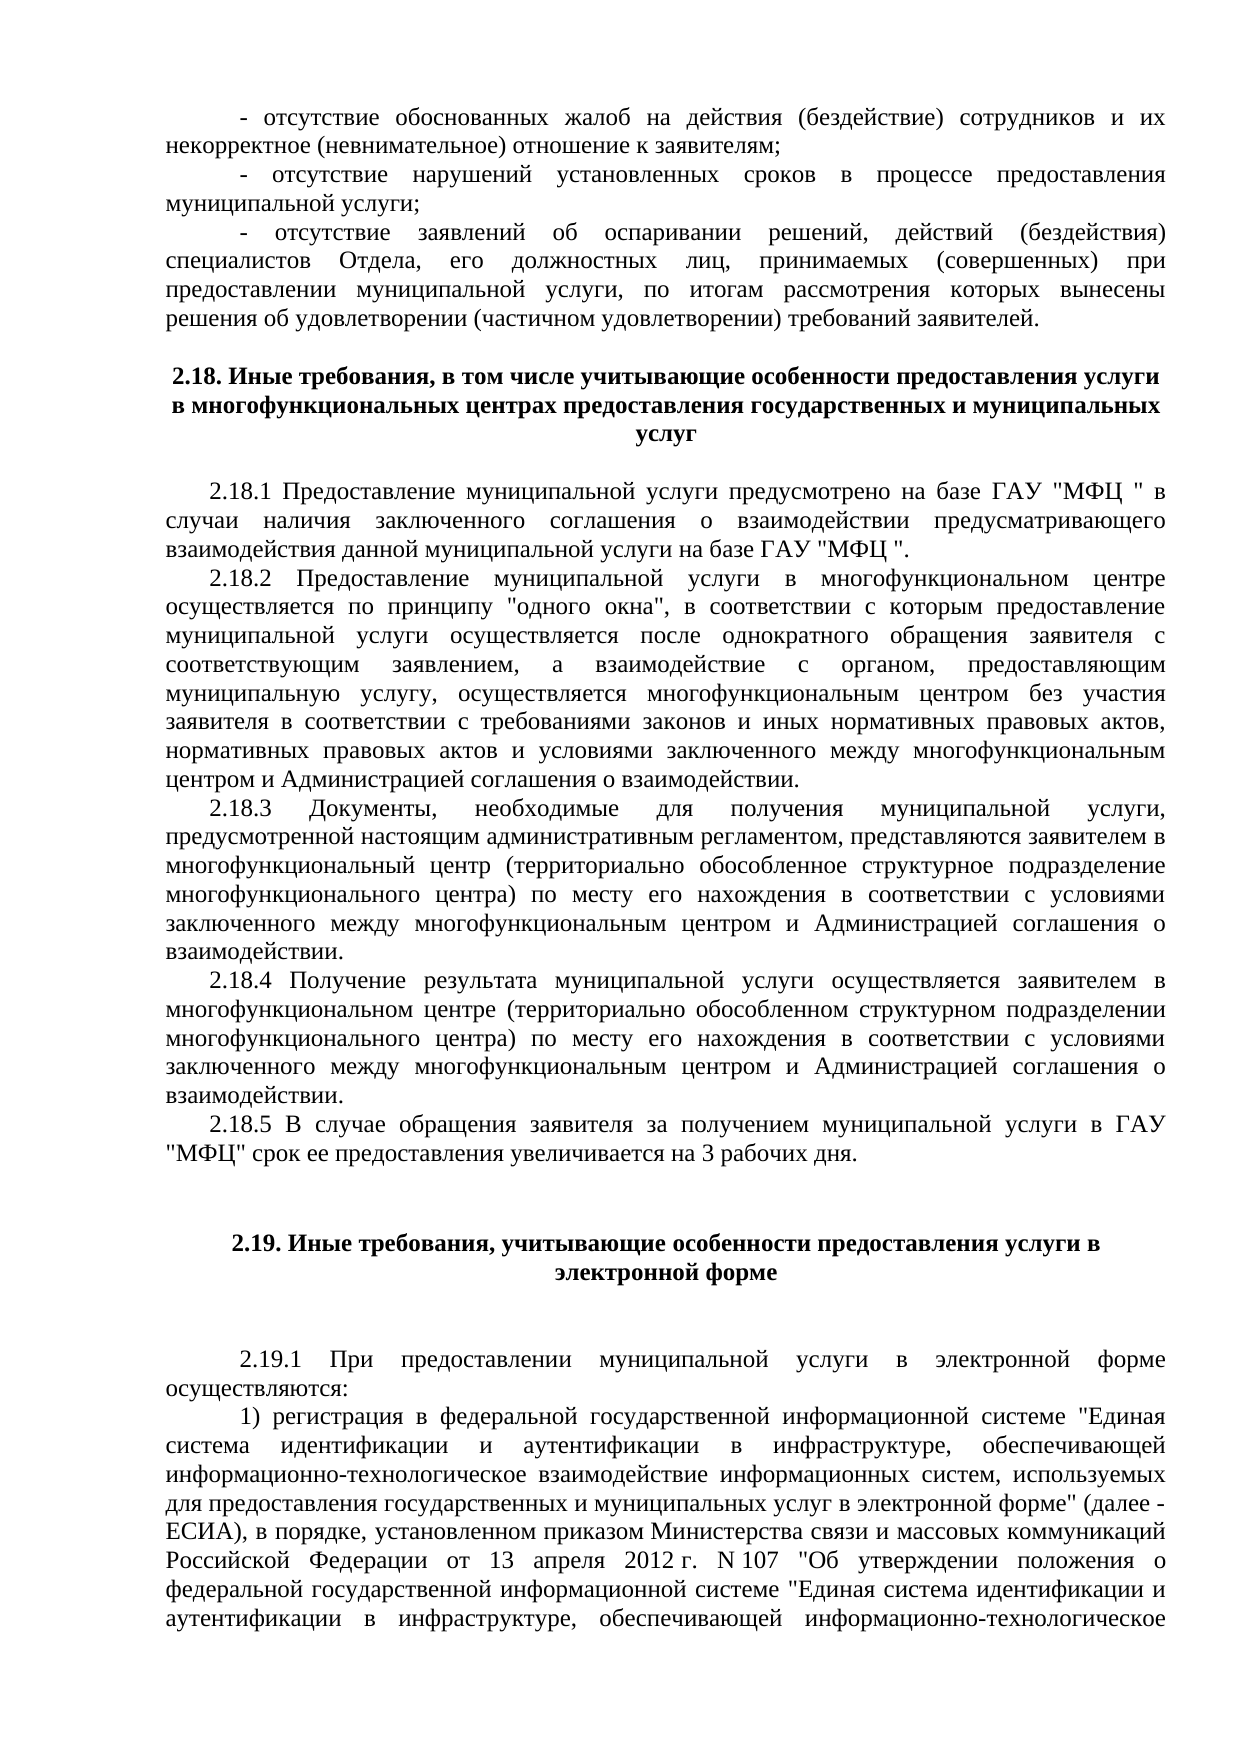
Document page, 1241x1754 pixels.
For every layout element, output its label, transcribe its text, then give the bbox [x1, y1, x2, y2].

text 2.18. Иные требования, в том числе учитывающие особенности предоставления услуги в многофункциональных центрах предоставления государственных и муниципальных услуг [165, 361, 1167, 447]
text 2.19. Иные требования, учитывающие особенности предоставления услуги в электронной форме [165, 1228, 1167, 1286]
text - отсутствие заявлений об оспаривании решений, действий (бездействия) специалистов Отдела, его должностных лиц, принимаемых (совершенных) при предоставлении муниципальной услуги, по итогам рассмотрения которых вынесены решения об удовлетворении (частичном удовлетворении) требований заявителей. [165, 217, 1167, 332]
text 2.19.1 При предоставлении муниципальной услуги в электронной форме осуществляются: [165, 1344, 1167, 1401]
text - отсутствие нарушений установленных сроков в процессе предоставления муниципальной услуги; [165, 159, 1167, 217]
text 2.18.5 В случае обращения заявителя за получением муниципальной услуги в ГАУ "МФЦ" срок ее предоставления увеличивается на 3 рабочих дня. [165, 1109, 1167, 1166]
text 2.18.3 Документы, необходимые для получения муниципальной услуги, предусмотренной настоящим административным регламентом, представляются заявителем в многофункциональный центр (территориально обособленное структурное подразделение многофункционального центра) по месту его нахождения в соответствии с условиями заключенного между многофункциональным центром и Администрацией соглашения о взаимодействии. [165, 793, 1167, 965]
text 2.18.4 Получение результата муниципальной услуги осуществляется заявителем в многофункциональном центре (территориально обособленном структурном подразделении многофункционального центра) по месту его нахождения в соответствии с условиями заключенного между многофункциональным центром и Администрацией соглашения о взаимодействии. [165, 965, 1167, 1109]
text 2.18.2 Предоставление муниципальной услуги в многофункциональном центре осуществляется по принципу "одного окна", в соответствии с которым предоставление муниципальной услуги осуществляется после однократного обращения заявителя с соответствующим заявлением, а взаимодействие с органом, предоставляющим муниципальную услугу, осуществляется многофункциональным центром без участия заявителя в соответствии с требованиями законов и иных нормативных правовых актов, нормативных правовых актов и условиями заключенного между многофункциональным центром и Администрацией соглашения о взаимодействии. [165, 563, 1167, 793]
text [165, 1401, 1167, 1631]
text - отсутствие обоснованных жалоб на действия (бездействие) сотрудников и их некорректное (невнимательное) отношение к заявителям; [165, 102, 1167, 159]
text 2.18.1 Предоставление муниципальной услуги предусмотрено на базе ГАУ "МФЦ " в случаи наличия заключенного соглашения о взаимодействии предусматривающего взаимодействия данной муниципальной услуги на базе ГАУ "МФЦ ". [165, 476, 1167, 563]
